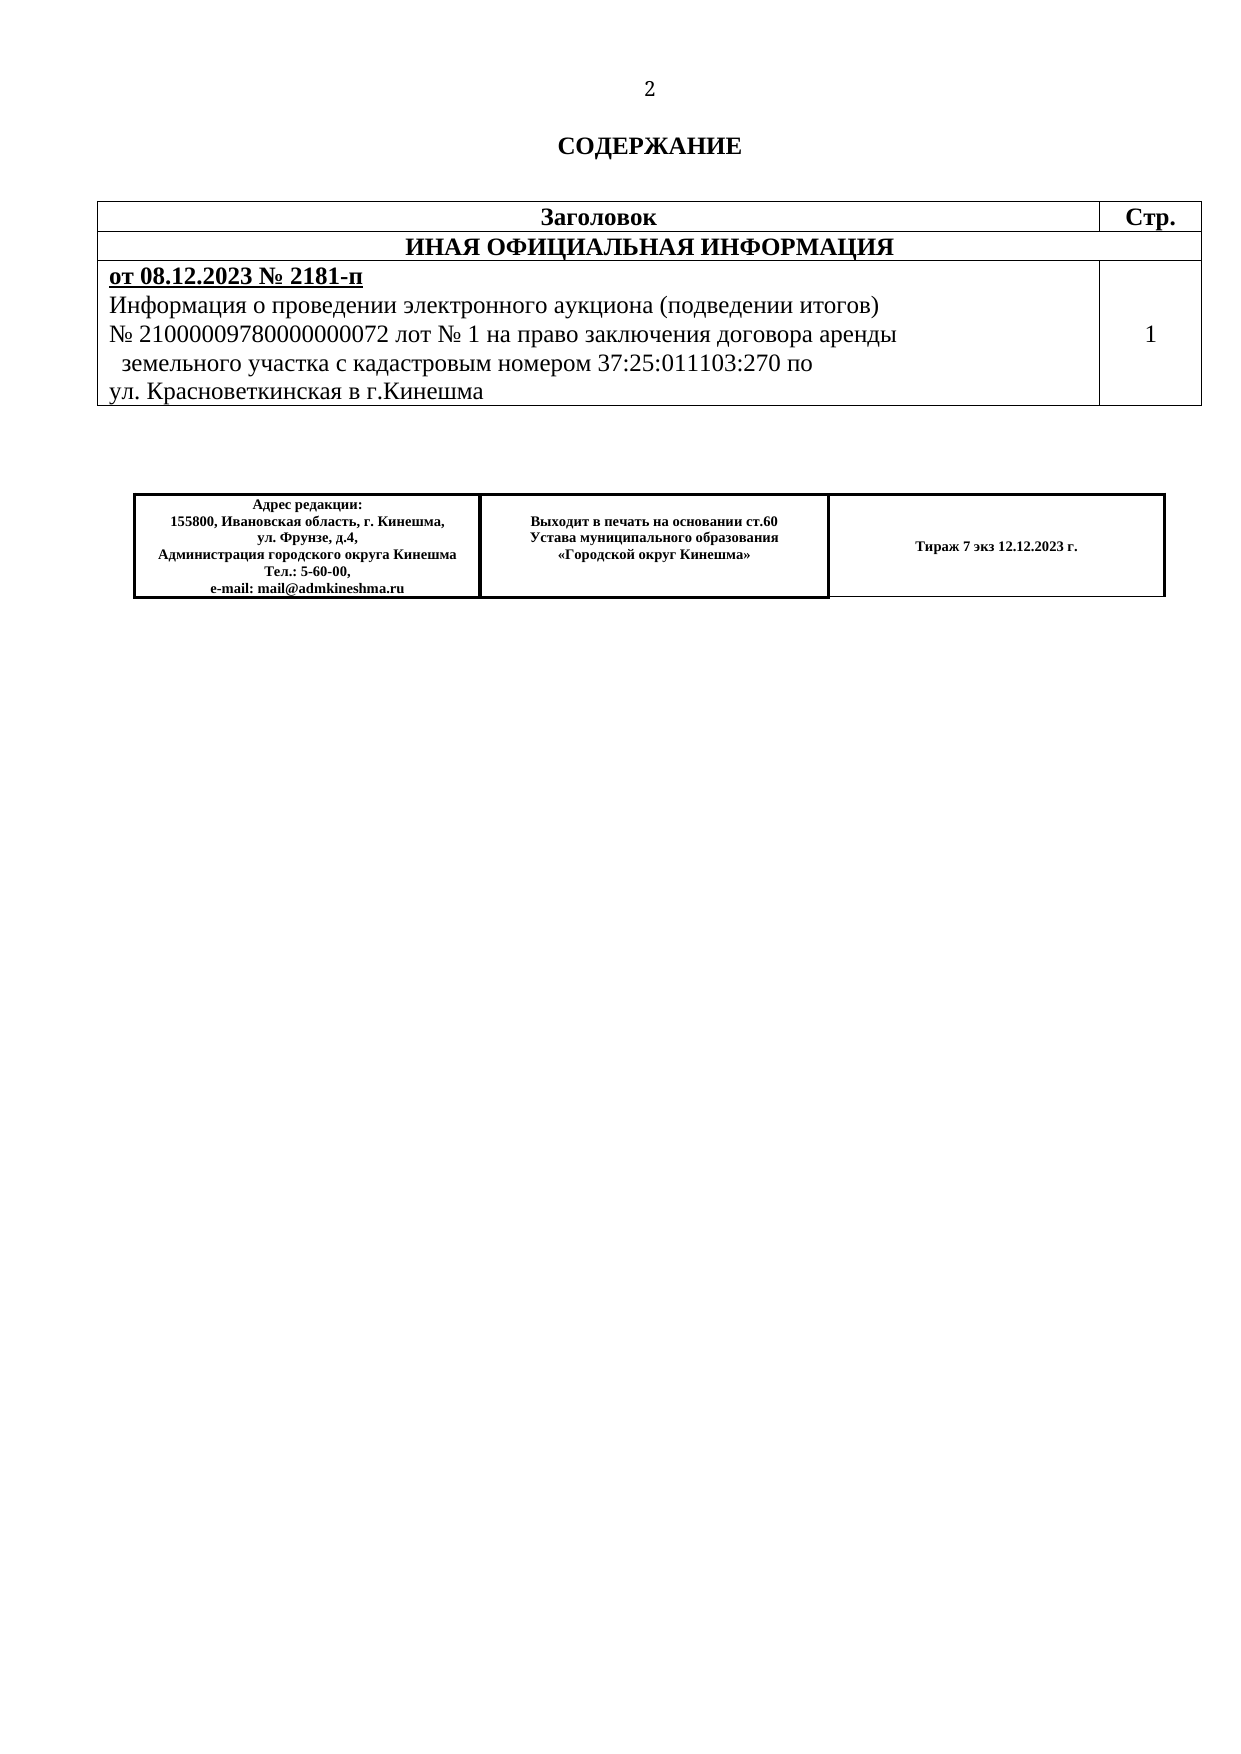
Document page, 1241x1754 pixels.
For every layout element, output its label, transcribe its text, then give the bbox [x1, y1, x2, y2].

table_header Адрес редакции: 155800, Ивановская область, г. Кинешма, ул. Фрунзе, д.4, Администрация городского округа Кинешма Тел.: 5-60-00, e-mail: mail@admkineshma.ru [136, 496, 478, 596]
table_header Выходит в печать на основании ст.60 Устава муниципального образования «Городской округ Кинешма» [482, 496, 827, 596]
table_header Тираж 7 экз 12.12.2023 г. [830, 496, 1163, 596]
table_header Заголовок [98, 202, 1099, 231]
table_cell ИНАЯ ОФИЦИАЛЬНАЯ ИНФОРМАЦИЯ [98, 232, 1201, 260]
table_cell 1 [1100, 261, 1201, 405]
text СОДЕРЖАНИЕ [118, 131, 1181, 159]
table_cell от 08.12.2023 № 2181-п Информация о проведении электронного аукциона (подведении итогов) № 21000009780000000072 лот № 1 на право заключения договора аренды земельного участка с кадастровым номером 37:25:011103:270 по ул. Красноветкинская в г.Кинешма [98, 261, 1099, 405]
table_header Стр. [1100, 202, 1201, 231]
